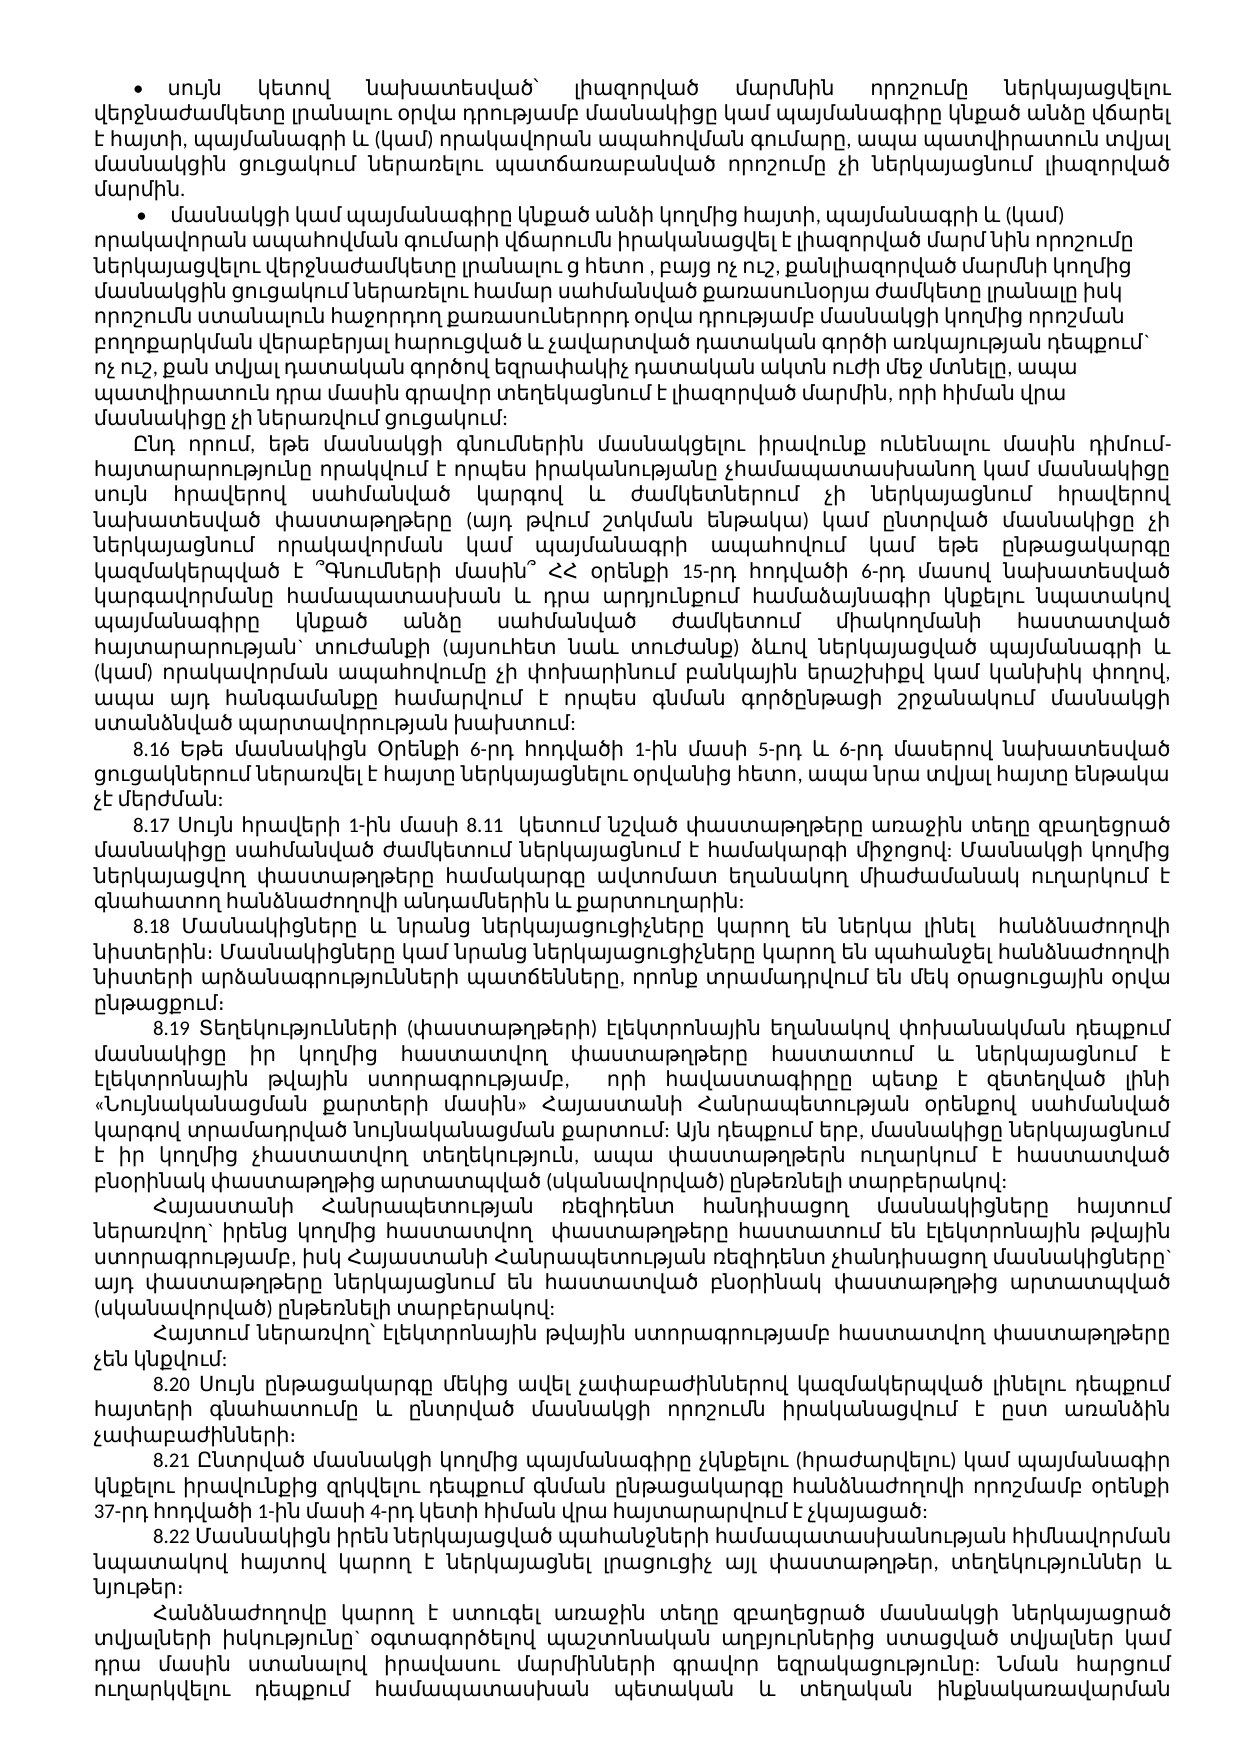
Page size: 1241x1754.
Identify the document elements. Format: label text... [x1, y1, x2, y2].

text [94, 1600, 1171, 1702]
text 8.22 Մասնակիցն իրեն ներկայացված պահանջների համապատասխանության հիմնավորման նպատակով հայտով կարող է ներկայացնել լրացուցիչ այլ փաստաթղթեր, տեղեկություններ և նյութեր։ [94, 1524, 1171, 1600]
text Ընդ որում, եթե մասնակցի գնումներին մասնակցելու իրավունք ունենալու մասին դիմում-հայտարարությունը որակվում է որպես իրականությանը չհամապատասխանող կամ մասնակիցը սույն հրավերով սահմանված կարգով և ժամկետներում չի ներկայացնում հրավերով նախատեսված փաստաթղթերը (այդ թվում շտկման ենթակա) կամ ընտրված մասնակիցը չի ներկայացնում որակավորման կամ պայմանագրի ապահովում կամ եթե ընթացակարգը կազմակերպված է ՞Գնումների մասին՞ ՀՀ օրենքի 15-րդ հոդվածի 6-րդ մասով նախատեսված կարգավորմանը համապատասխան և դրա արդյունքում համաձայնագիր կնքելու նպատակով պայմանագիրը կնքած անձը սահմանված ժամկետում միակողմանի հաստատված հայտարարության` տուժանքի (այսուհետ նաև տուժանք) ձևով ներկայացված պայմանագրի և (կամ) որակավորման ապահովումը չի փոխարինում բանկային երաշխիքվ կամ կանխիկ փողով, ապա այդ հանգամանքը համարվում է որպես գնման գործընթացի շրջանակում մասնակցի ստանձնված պարտավորության խախտում: [94, 431, 1171, 736]
text 8.17 Սույն հրավերի 1-ին մասի 8.11 կետում նշված փաստաթղթերը առաջին տեղը զբաղեցրած մասնակիցը սահմանված ժամկետում ներկայացնում է համակարգի միջոցով: Մասնակցի կողմից ներկայացվող փաստաթղթերը համակարգը ավտոմատ եղանակող միաժամանակ ուղարկում է գնահատող հանձնաժողովի անդամներին և քարտուղարին: [94, 812, 1171, 914]
text • մասնակցի կամ պայմանագիրը կնքած անձի կողմից հայտի, պայմանագրի և (կամ) որակավորան ապահովման գումարի վճարումն իրականացվել է լիազորված մարմ նին որոշումը ներկայացվելու վերջնաժամկետը լրանալու ց հետո , բայց ոչ ուշ, քանլիազորված մարմնի կողմից մասնակցին ցուցակում ներառելու համար սահմանված քառասունօրյա ժամկետը լրանալը իսկ որոշումն ստանալուն հաջորդող քառասուներորդ օրվա դրությամբ մասնակցի կողմից որոշման բողոքարկման վերաբերյալ հարուցված և չավարտված դատական գործի առկայության դեպքում` ոչ ուշ, քան տվյալ դատական գործով եզրափակիչ դատական ակտն ուժի մեջ մտնելը, ապա պատվիրատուն դրա մասին գրավոր տեղեկացնում է լիազորված մարմին, որի հիման վրա մասնակիցը չի ներառվում ցուցակում: [94, 202, 1171, 431]
text 8.18 Մասնակիցները և նրանց ներկայացուցիչները կարող են ներկա լինել հանձնաժողովի նիստերին։ Մասնակիցները կամ նրանց ներկայացուցիչները կարող են պահանջել հանձնաժողովի նիստերի արձանագրությունների պատճենները, որոնք տրամադրվում են մեկ օրացուցային օրվա ընթացքում։ [94, 914, 1171, 1015]
text 8.21 Ընտրված մասնակցի կողմից պայմանագիրը չկնքելու (հրաժարվելու) կամ պայմանագիր կնքելու իրավունքից զրկվելու դեպքում գնման ընթացակարգը հանձնաժողովի որոշմամբ օրենքի 37-րդ հոդվածի 1-ին մասի 4-րդ կետի հիման վրա հայտարարվում է չկայացած: [94, 1447, 1171, 1524]
text Հայտում ներառվող՝ էլեկտրոնային թվային ստորագրությամբ հաստատվող փաստաթղթերը չեն կնքվում: [94, 1320, 1171, 1371]
text 8.19 Տեղեկությունների (փաստաթղթերի) էլեկտրոնային եղանակով փոխանակման դեպքում մասնակիցը իր կողմից հաստատվող փաստաթղթերը հաստատում և ներկայացնում է էլեկտրոնային թվային ստորագրությամբ, որի հավաստագիրըը պետք է զետեղված լինի «Նույնականացման քարտերի մասին» Հայաստանի Հանրապետության օրենքով սահմանված կարգով տրամադրված նույնականացման քարտում: Այն դեպքում երբ, մասնակիցը ներկայացնում է իր կողմից չհաստատվող տեղեկություն, ապա փաստաթղթերն ուղարկում է հաստատված բնօրինակ փաստաթղթից արտատպված (սկանավորված) ընթեռնելի տարբերակով: [94, 1015, 1171, 1193]
text • սույն կետով նախատեսված՝ լիազորված մարմնին որոշումը ներկայացվելու վերջնաժամկետը լրանալու օրվա դրությամբ մասնակիցը կամ պայմանագիրը կնքած անձը վճարել է հայտի, պայմանագրի և (կամ) որակավորան ապահովման գումարը, ապա պատվիրատուն տվյալ մասնակցին ցուցակում ներառելու պատճառաբանված որոշումը չի ներկայացնում լիազորված մարմին. [94, 75, 1171, 202]
text 8.20 Սույն ընթացակարգը մեկից ավել չափաբաժիններով կազմակերպված լինելու դեպքում հայտերի գնահատումը և ընտրված մասնակցի որոշումն իրականացվում է ըստ առանձին չափաբաժինների։ [94, 1371, 1171, 1447]
text Հայաստանի Հանրապետության ռեզիդենտ հանդիսացող մասնակիցները հայտում ներառվող` իրենց կողմից հաստատվող փաստաթղթերը հաստատում են էլեկտրոնային թվային ստորագրությամբ, իսկ Հայաստանի Հանրապետության ռեզիդենտ չհանդիսացող մասնակիցները` այդ փաստաթղթերը ներկայացնում են հաստատված բնօրինակ փաստաթղթից արտատպված (սկանավորված) ընթեռնելի տարբերակով: [94, 1193, 1171, 1320]
text 8.16 Եթե մասնակիցն Օրենքի 6-րդ հոդվածի 1-ին մասի 5-րդ և 6-րդ մասերով նախատեսված ցուցակներում ներառվել է հայտը ներկայացնելու օրվանից հետո, ապա նրա տվյալ հայտը ենթակա չէ մերժման: [94, 736, 1171, 812]
